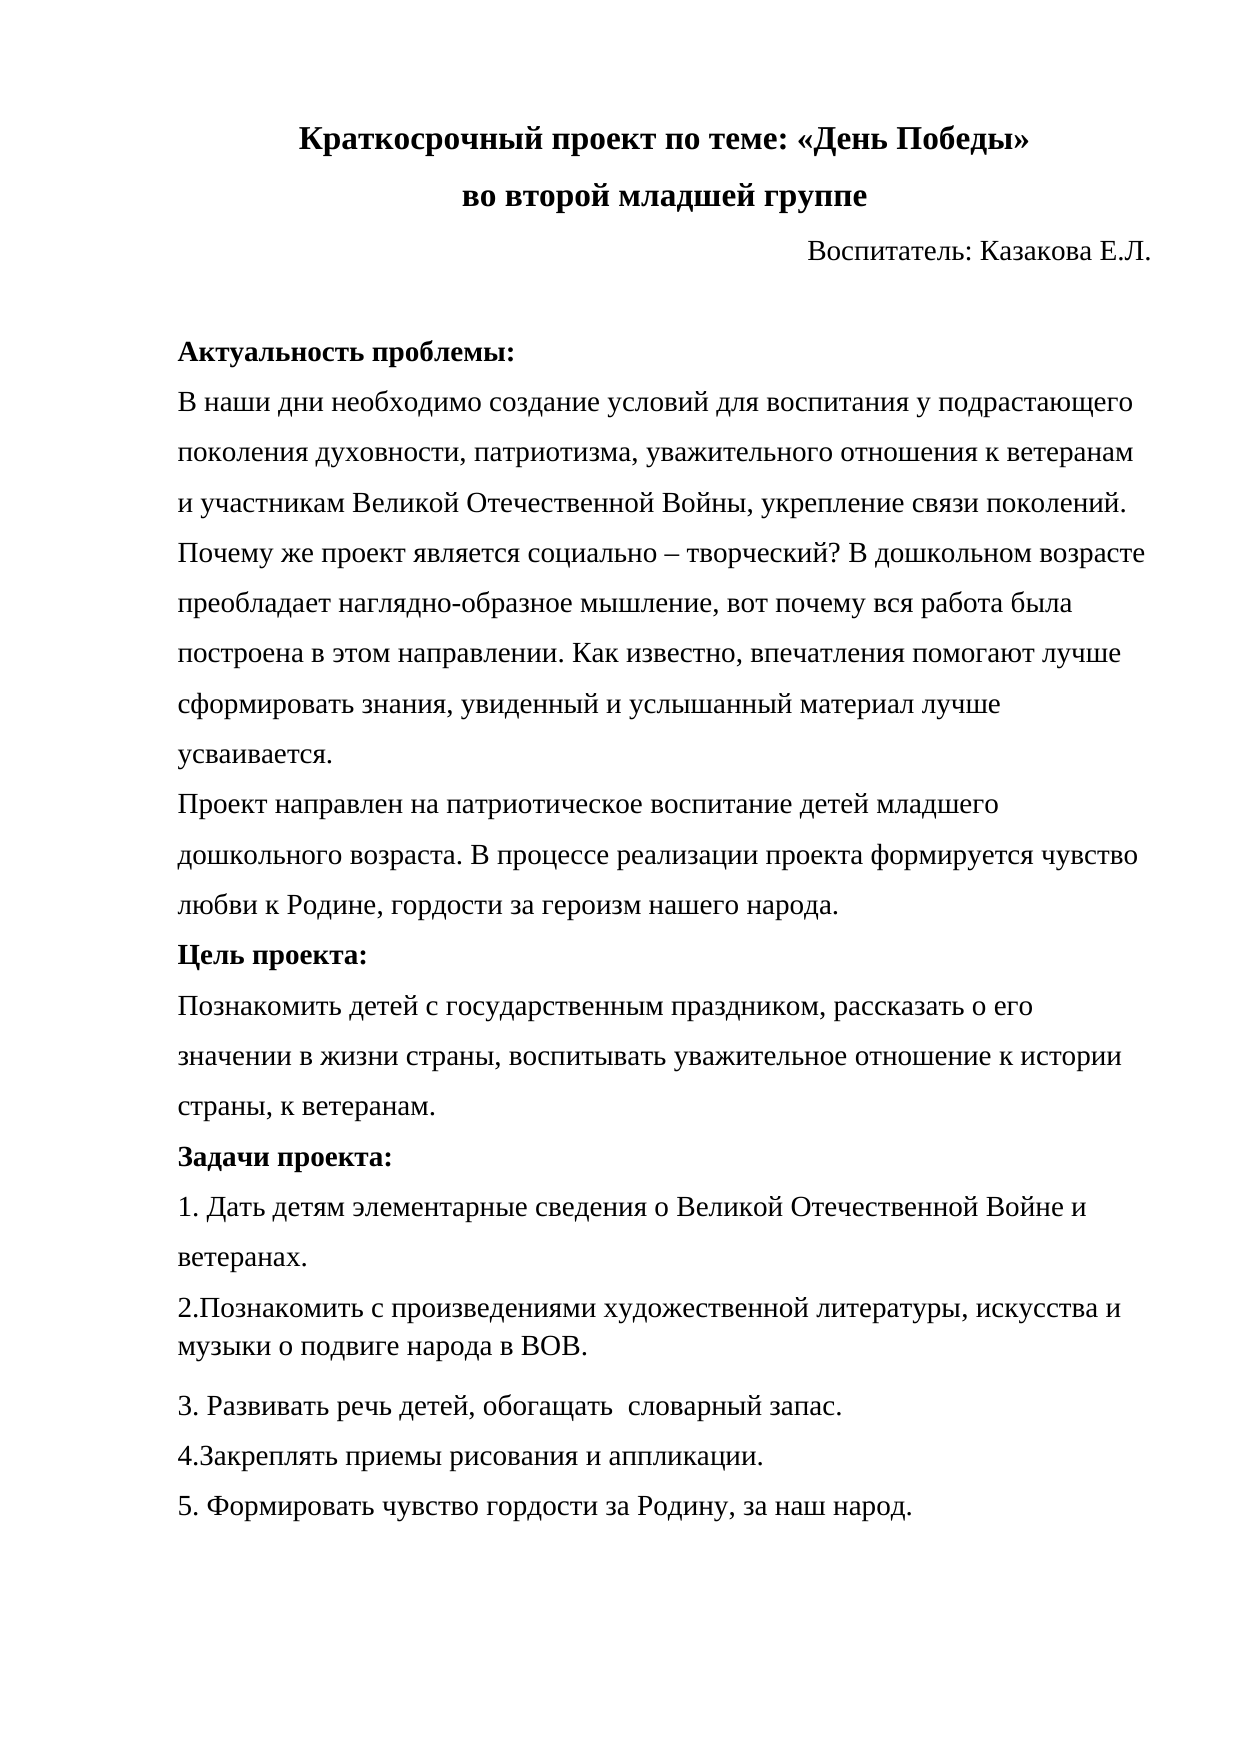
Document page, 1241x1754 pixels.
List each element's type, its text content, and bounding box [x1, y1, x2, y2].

text 3. Развивать речь детей, обогащать словарный запас. [177, 1388, 1152, 1421]
text Познакомить детей с государственным праздником, рассказать о его значении в жизни страны, воспитывать уважительное отношение к истории страны, к ветеранам. [177, 988, 1152, 1122]
text 2.Познакомить с произведениями художественной литературы, искусства и музыки о подвиге народа в ВОВ. [177, 1290, 1152, 1362]
text во второй младшей группе [177, 176, 1152, 214]
text Краткосрочный проект по теме: «День Победы» [177, 118, 1152, 156]
text Почему же проект является социально – творческий? В дошкольном возрасте преобладает наглядно-образное мышление, вот почему вся работа была построена в этом направлении. Как известно, впечатления помогают лучше сформировать знания, увиденный и услышанный материал лучше усваивается. [177, 535, 1152, 770]
text Актуальность проблемы: [177, 334, 1152, 367]
text Цель проекта: [177, 937, 1152, 971]
text 4.Закреплять приемы рисования и аппликации. [177, 1438, 1152, 1471]
text Проект направлен на патриотическое воспитание детей младшего дошкольного возраста. В процессе реализации проекта формируется чувство любви к Родине, гордости за героизм нашего народа. [177, 787, 1152, 921]
text Задачи проекта: [177, 1139, 1152, 1172]
text 1. Дать детям элементарные сведения о Великой Отечественной Войне и ветеранах. [177, 1189, 1152, 1273]
text 5. Формировать чувство гордости за Родину, за наш народ. [177, 1488, 1152, 1522]
text Воспитатель: Казакова Е.Л. [177, 233, 1152, 267]
text В наши дни необходимо создание условий для воспитания у подрастающего поколения духовности, патриотизма, уважительного отношения к ветеранам и участникам Великой Отечественной Войны, укрепление связи поколений. [177, 384, 1152, 518]
